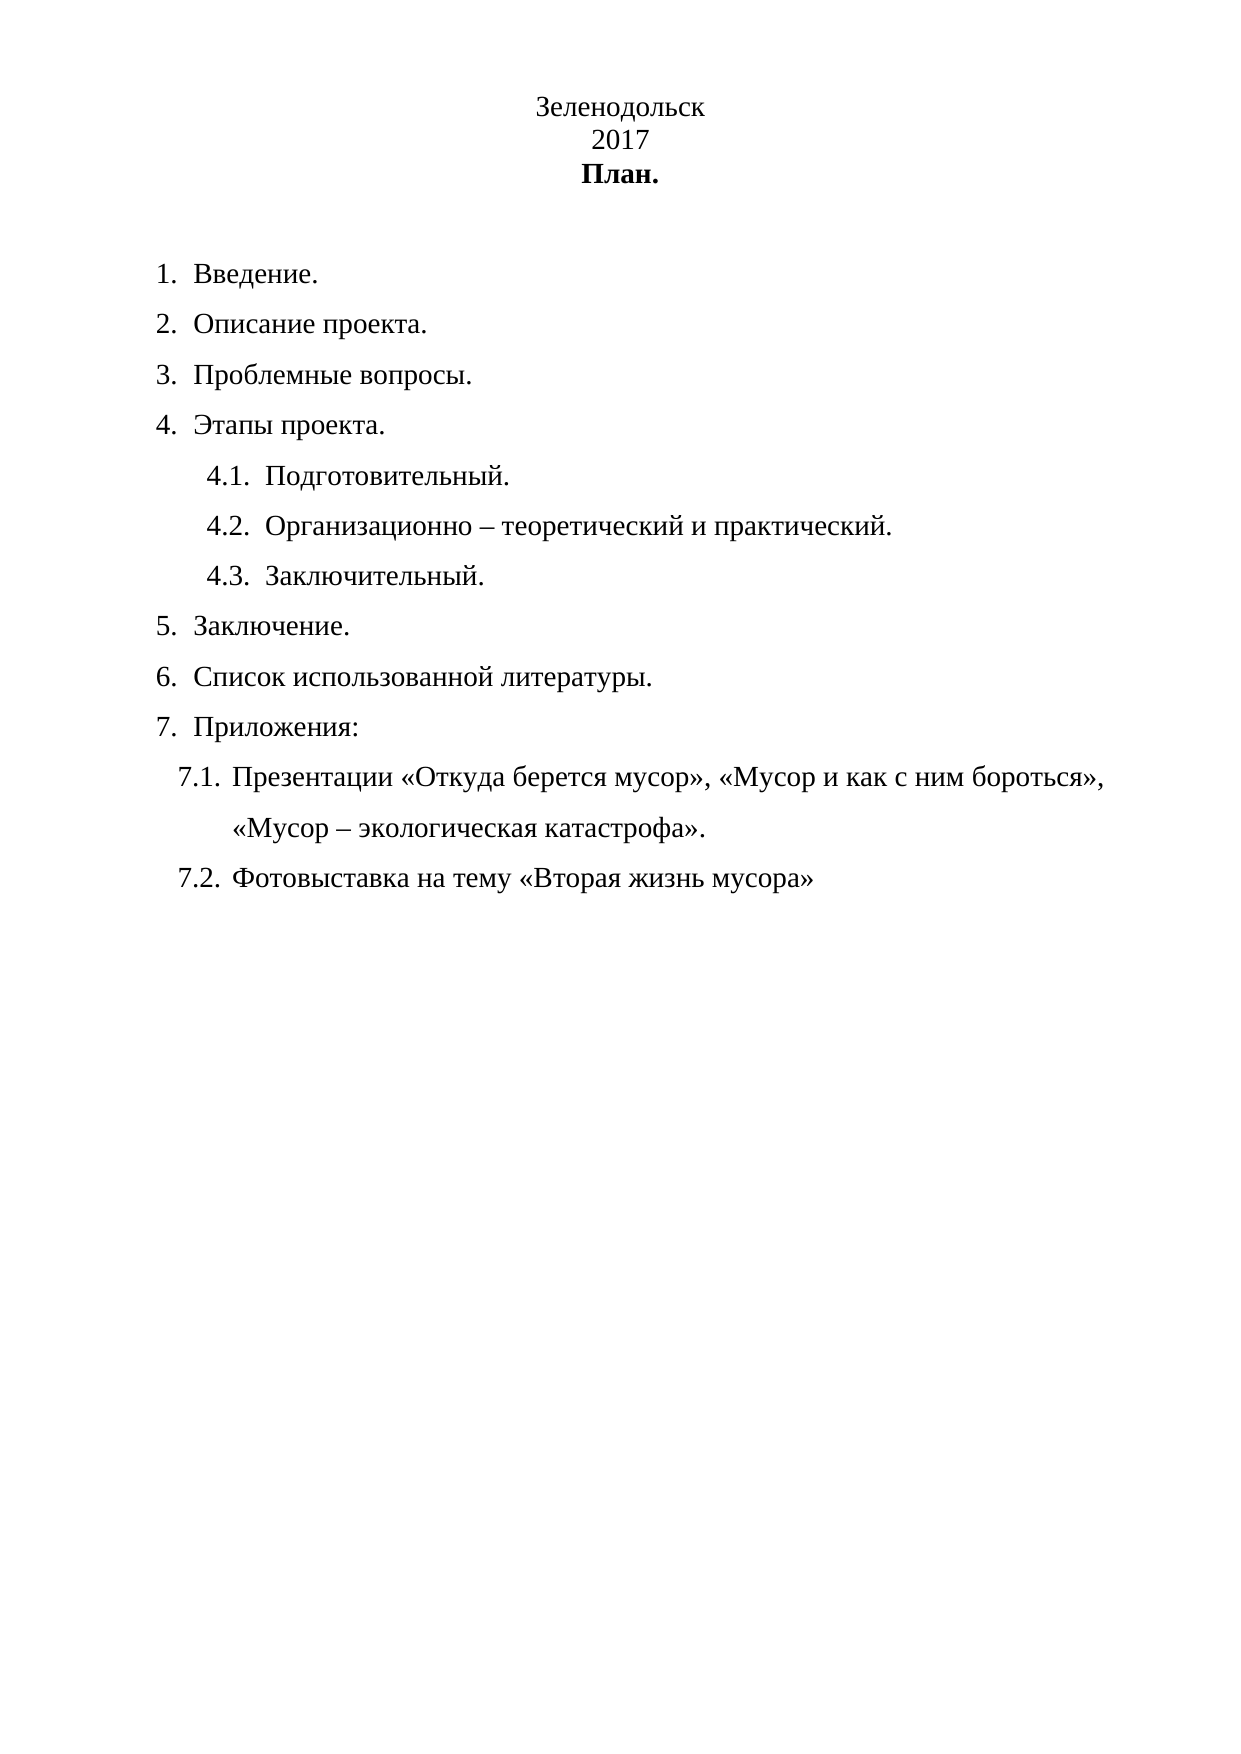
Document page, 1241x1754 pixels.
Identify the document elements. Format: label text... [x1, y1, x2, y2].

list Фотовыставка на тему «Вторая жизнь мусора» [177, 860, 1122, 894]
list Заключение. [156, 608, 1122, 642]
text 4.2. Организационно – теоретический и практический. [177, 508, 1122, 541]
list Введение. [156, 256, 1122, 290]
text 2017 [118, 122, 1122, 156]
text План. [118, 156, 1122, 189]
text 4.1. Подготовительный. [177, 458, 1122, 491]
list Описание проекта. [156, 307, 1122, 340]
list Проблемные вопросы. [156, 357, 1122, 391]
list Презентации «Откуда берется мусор», «Мусор и как с ним бороться», «Мусор – экологическая катастрофа». [177, 759, 1122, 843]
list Приложения: [156, 709, 1122, 743]
text 4.3. Заключительный. [177, 558, 1122, 592]
list Список использованной литературы. [156, 659, 1122, 692]
list Этапы проекта. [156, 407, 1122, 441]
text Зеленодольск [118, 89, 1122, 122]
